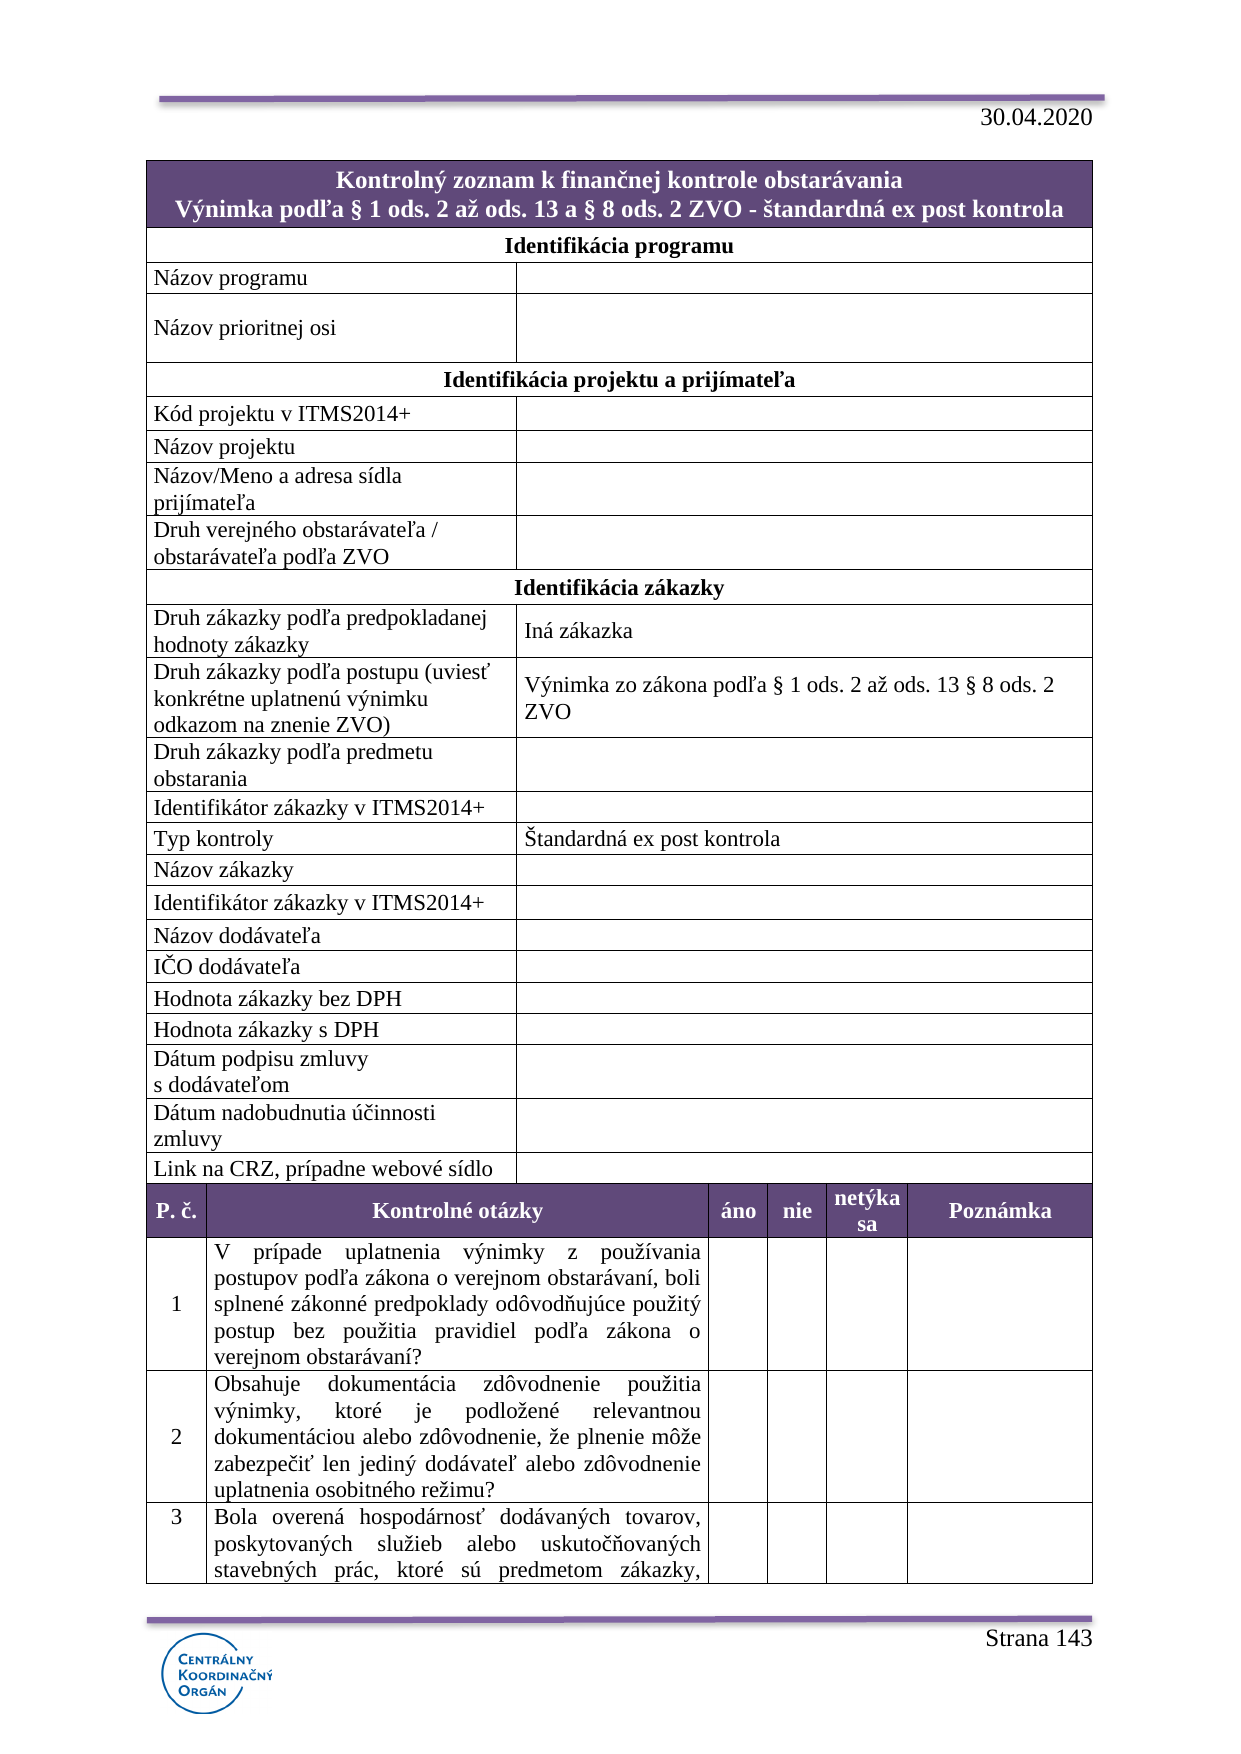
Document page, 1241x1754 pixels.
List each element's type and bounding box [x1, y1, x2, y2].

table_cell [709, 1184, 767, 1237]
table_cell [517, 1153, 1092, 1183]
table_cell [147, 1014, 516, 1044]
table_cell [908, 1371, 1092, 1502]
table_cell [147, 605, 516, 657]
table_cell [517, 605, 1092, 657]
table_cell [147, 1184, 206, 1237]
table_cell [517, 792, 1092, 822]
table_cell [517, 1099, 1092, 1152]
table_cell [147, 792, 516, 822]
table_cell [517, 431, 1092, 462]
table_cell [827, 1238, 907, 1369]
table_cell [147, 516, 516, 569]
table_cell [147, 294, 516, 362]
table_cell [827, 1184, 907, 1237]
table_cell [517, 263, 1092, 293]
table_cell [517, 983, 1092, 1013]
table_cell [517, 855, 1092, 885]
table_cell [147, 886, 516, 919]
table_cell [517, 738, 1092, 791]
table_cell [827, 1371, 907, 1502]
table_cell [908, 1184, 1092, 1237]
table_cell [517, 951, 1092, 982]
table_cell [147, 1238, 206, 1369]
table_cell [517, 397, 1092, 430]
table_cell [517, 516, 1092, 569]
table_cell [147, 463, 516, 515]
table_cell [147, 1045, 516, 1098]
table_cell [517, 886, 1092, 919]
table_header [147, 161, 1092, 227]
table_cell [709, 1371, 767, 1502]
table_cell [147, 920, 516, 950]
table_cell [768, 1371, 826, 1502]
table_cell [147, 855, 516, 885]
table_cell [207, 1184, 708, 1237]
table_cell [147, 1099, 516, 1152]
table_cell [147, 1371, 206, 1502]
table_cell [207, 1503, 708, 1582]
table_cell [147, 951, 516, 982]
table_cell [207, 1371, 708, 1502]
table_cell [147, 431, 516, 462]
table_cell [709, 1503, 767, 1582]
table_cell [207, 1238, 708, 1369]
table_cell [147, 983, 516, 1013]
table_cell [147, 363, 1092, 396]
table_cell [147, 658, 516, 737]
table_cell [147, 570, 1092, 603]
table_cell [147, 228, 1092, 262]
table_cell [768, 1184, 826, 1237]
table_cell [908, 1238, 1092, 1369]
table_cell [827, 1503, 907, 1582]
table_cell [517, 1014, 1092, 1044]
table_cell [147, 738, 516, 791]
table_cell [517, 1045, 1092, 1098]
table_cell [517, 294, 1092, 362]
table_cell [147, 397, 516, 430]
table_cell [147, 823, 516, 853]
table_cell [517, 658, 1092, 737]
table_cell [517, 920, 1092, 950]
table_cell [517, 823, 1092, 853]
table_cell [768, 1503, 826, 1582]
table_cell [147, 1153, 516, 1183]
picture [159, 1631, 272, 1713]
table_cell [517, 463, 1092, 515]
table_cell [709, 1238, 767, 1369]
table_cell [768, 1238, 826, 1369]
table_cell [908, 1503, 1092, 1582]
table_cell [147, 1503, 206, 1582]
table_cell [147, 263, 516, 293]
